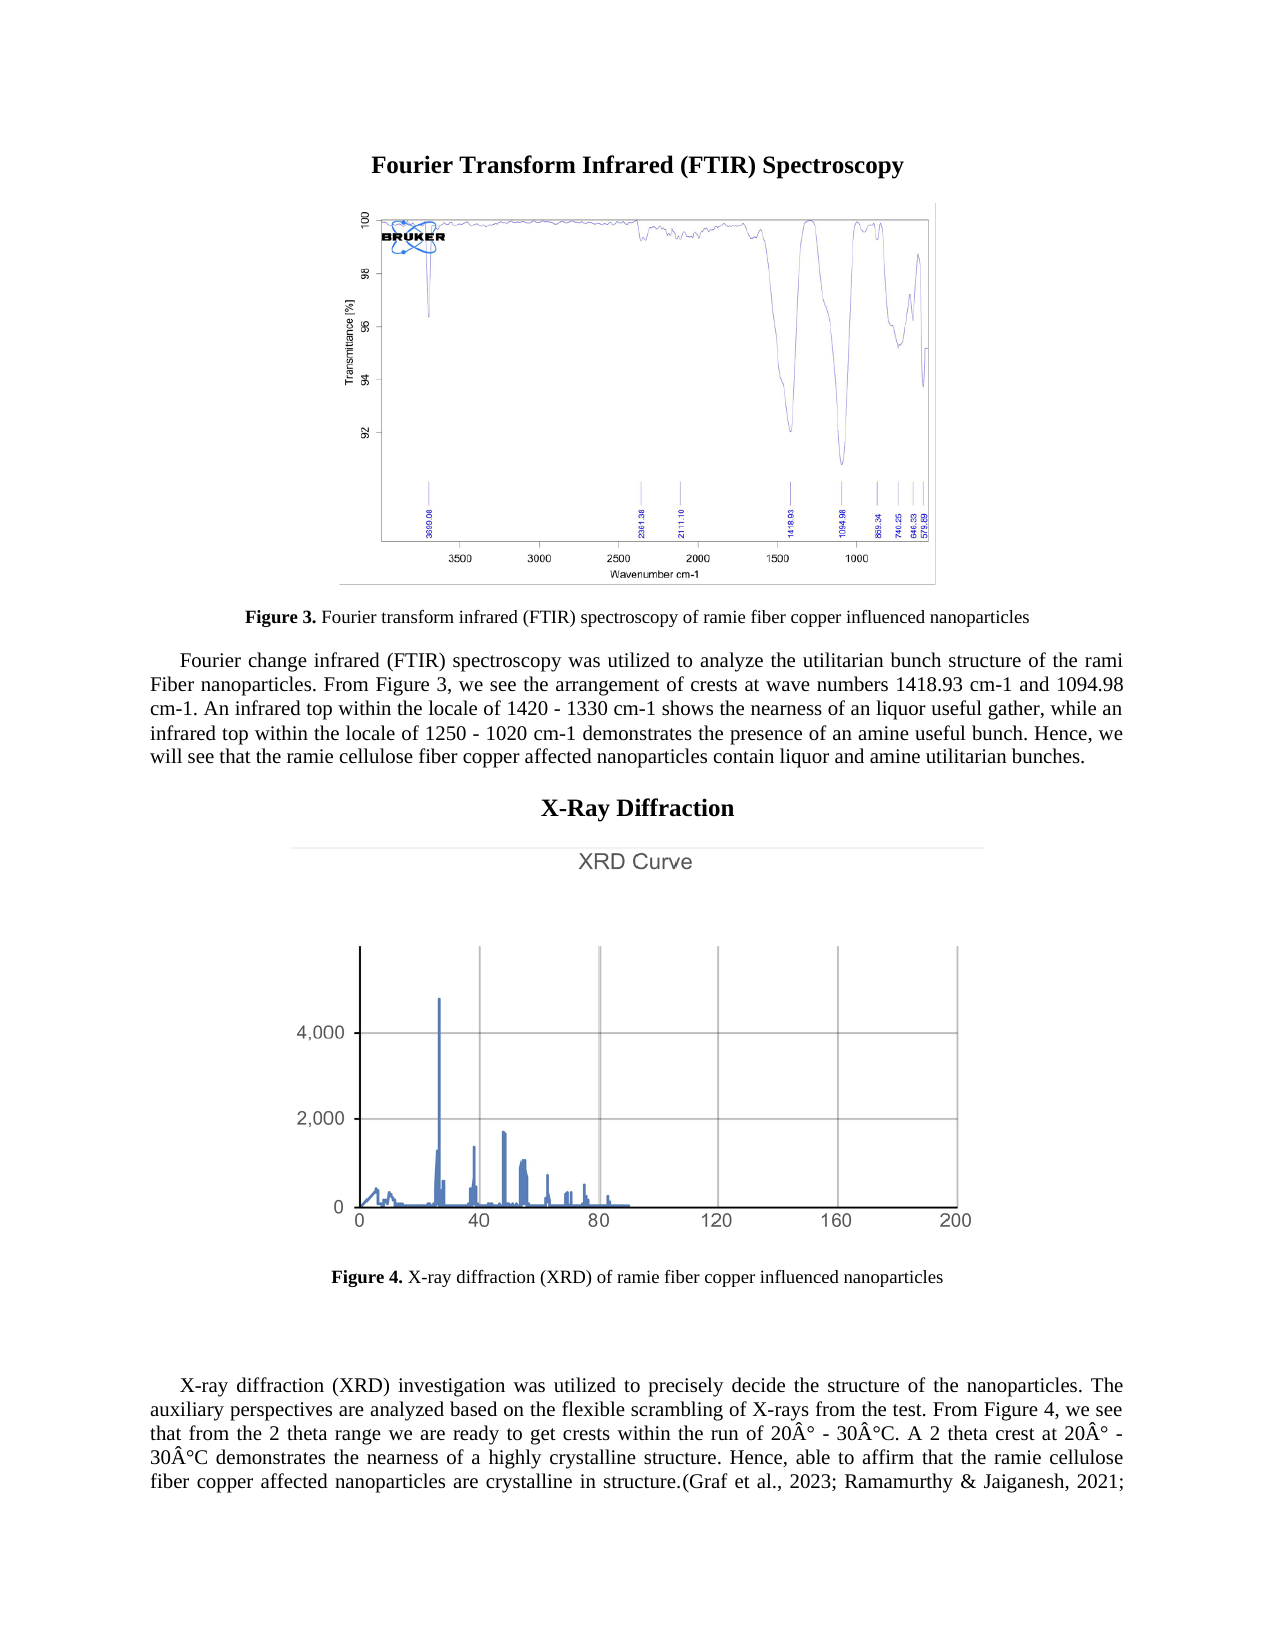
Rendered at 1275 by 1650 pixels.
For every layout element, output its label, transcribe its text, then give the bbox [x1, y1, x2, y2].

subtitle X-Ray Diffraction [150, 793, 1125, 822]
text Figure 4. X-ray diffraction (XRD) of ramie fiber copper influenced nanoparticles [150, 1266, 1125, 1288]
subtitle Fourier Transform Infrared (FTIR) Spectroscopy [150, 150, 1125, 179]
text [150, 1373, 1125, 1493]
picture [290, 847, 985, 1231]
picture [339, 203, 936, 585]
text Fourier change infrared (FTIR) spectroscopy was utilized to analyze the utilitarian bunch structure of the rami Fiber nanoparticles. From Figure 3, we see the arrangement of crests at wave numbers 1418.93 cm-1 and 1094.98 cm-1. An infrared top within the locale of 1420 - 1330 cm-1 shows the nearness of an liquor useful gather, while an infrared top within the locale of 1250 - 1020 cm-1 demonstrates the presence of an amine useful bunch. Hence, we will see that the ramie cellulose fiber copper affected nanoparticles contain liquor and amine utilitarian bunches. [150, 648, 1125, 768]
text Figure 3. Fourier transform infrared (FTIR) spectroscopy of ramie fiber copper influenced nanoparticles [150, 606, 1125, 627]
